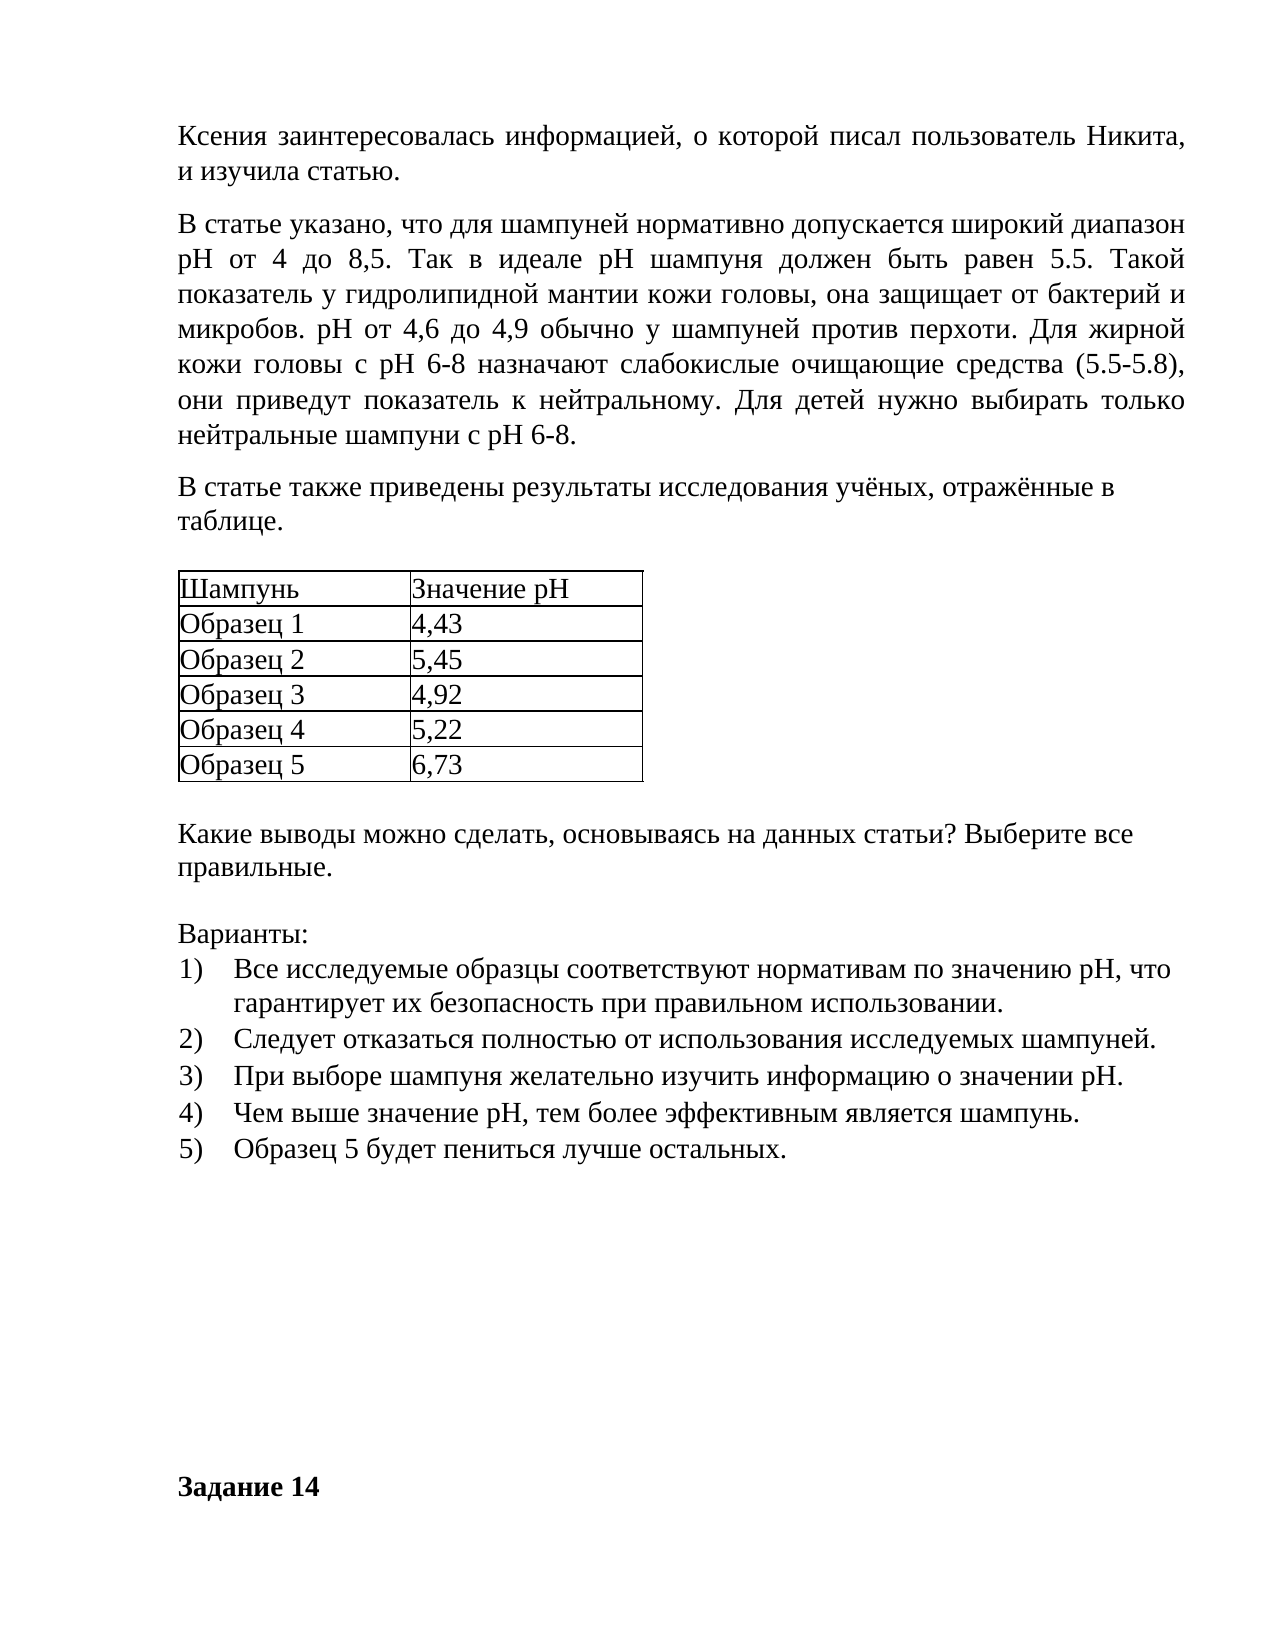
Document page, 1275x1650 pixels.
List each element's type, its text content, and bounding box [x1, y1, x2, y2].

table_header Шампунь [180, 572, 410, 605]
text В статье указано, что для шампуней нормативно допускается широкий диапазон рН от 4 до 8,5. Так в идеале pH шампуня должен быть равен 5.5. Такой показатель у гидролипидной мантии кожи головы, она защищает от бактерий и микробов. pH от 4,6 до 4,9 обычно у шампуней против перхоти. Для жирной кожи головы с pH 6-8 назначают слабокислые очищающие средства (5.5-5.8), они приведут показатель к нейтральному. Для детей нужно выбирать только нейтральные шампуни с pH 6-8. [177, 206, 1186, 451]
table_cell Образец 3 [180, 677, 410, 710]
table_cell 5,22 [411, 712, 642, 746]
table_cell Образец 5 будет пениться лучше остальных. [232, 1130, 1186, 1167]
table_cell Образец 1 [180, 607, 410, 640]
table_cell 3) [177, 1057, 232, 1093]
text В статье также приведены результаты исследования учёных, отражённые в таблице. [177, 469, 1186, 536]
table_cell 6,73 [411, 747, 642, 781]
table_cell 5,45 [411, 642, 642, 675]
text Варианты: [177, 916, 1186, 950]
table_cell 4,92 [411, 677, 642, 710]
table_cell При выборе шампуня желательно изучить информацию о значении pH. [232, 1057, 1186, 1093]
table_cell 5) [177, 1130, 232, 1167]
text Какие выводы можно сделать, основываясь на данных статьи? Выберите все правильные. [177, 816, 1186, 883]
table_cell Образец 4 [180, 712, 410, 746]
table_cell Образец 2 [180, 642, 410, 675]
table_cell Образец 5 [180, 747, 410, 781]
table_cell Следует отказаться полностью от использования исследуемых шампуней. [232, 1020, 1186, 1057]
table_cell 4,43 [411, 607, 642, 640]
table_header 1) [177, 950, 232, 1020]
text Задание 14 [177, 1469, 1186, 1502]
table_cell 2) [177, 1020, 232, 1057]
table_header Все исследуемые образцы соответствуют нормативам по значению pH, что гарантирует их безопасность при правильном использовании. [232, 950, 1186, 1020]
table_cell 4) [177, 1094, 232, 1130]
table_header Значение рН [411, 572, 642, 605]
table_cell Чем выше значение pH, тем более эффективным является шампунь. [232, 1094, 1186, 1130]
text Ксения заинтересовалась информацией, о которой писал пользователь Никита, и изучила статью. [177, 118, 1186, 187]
